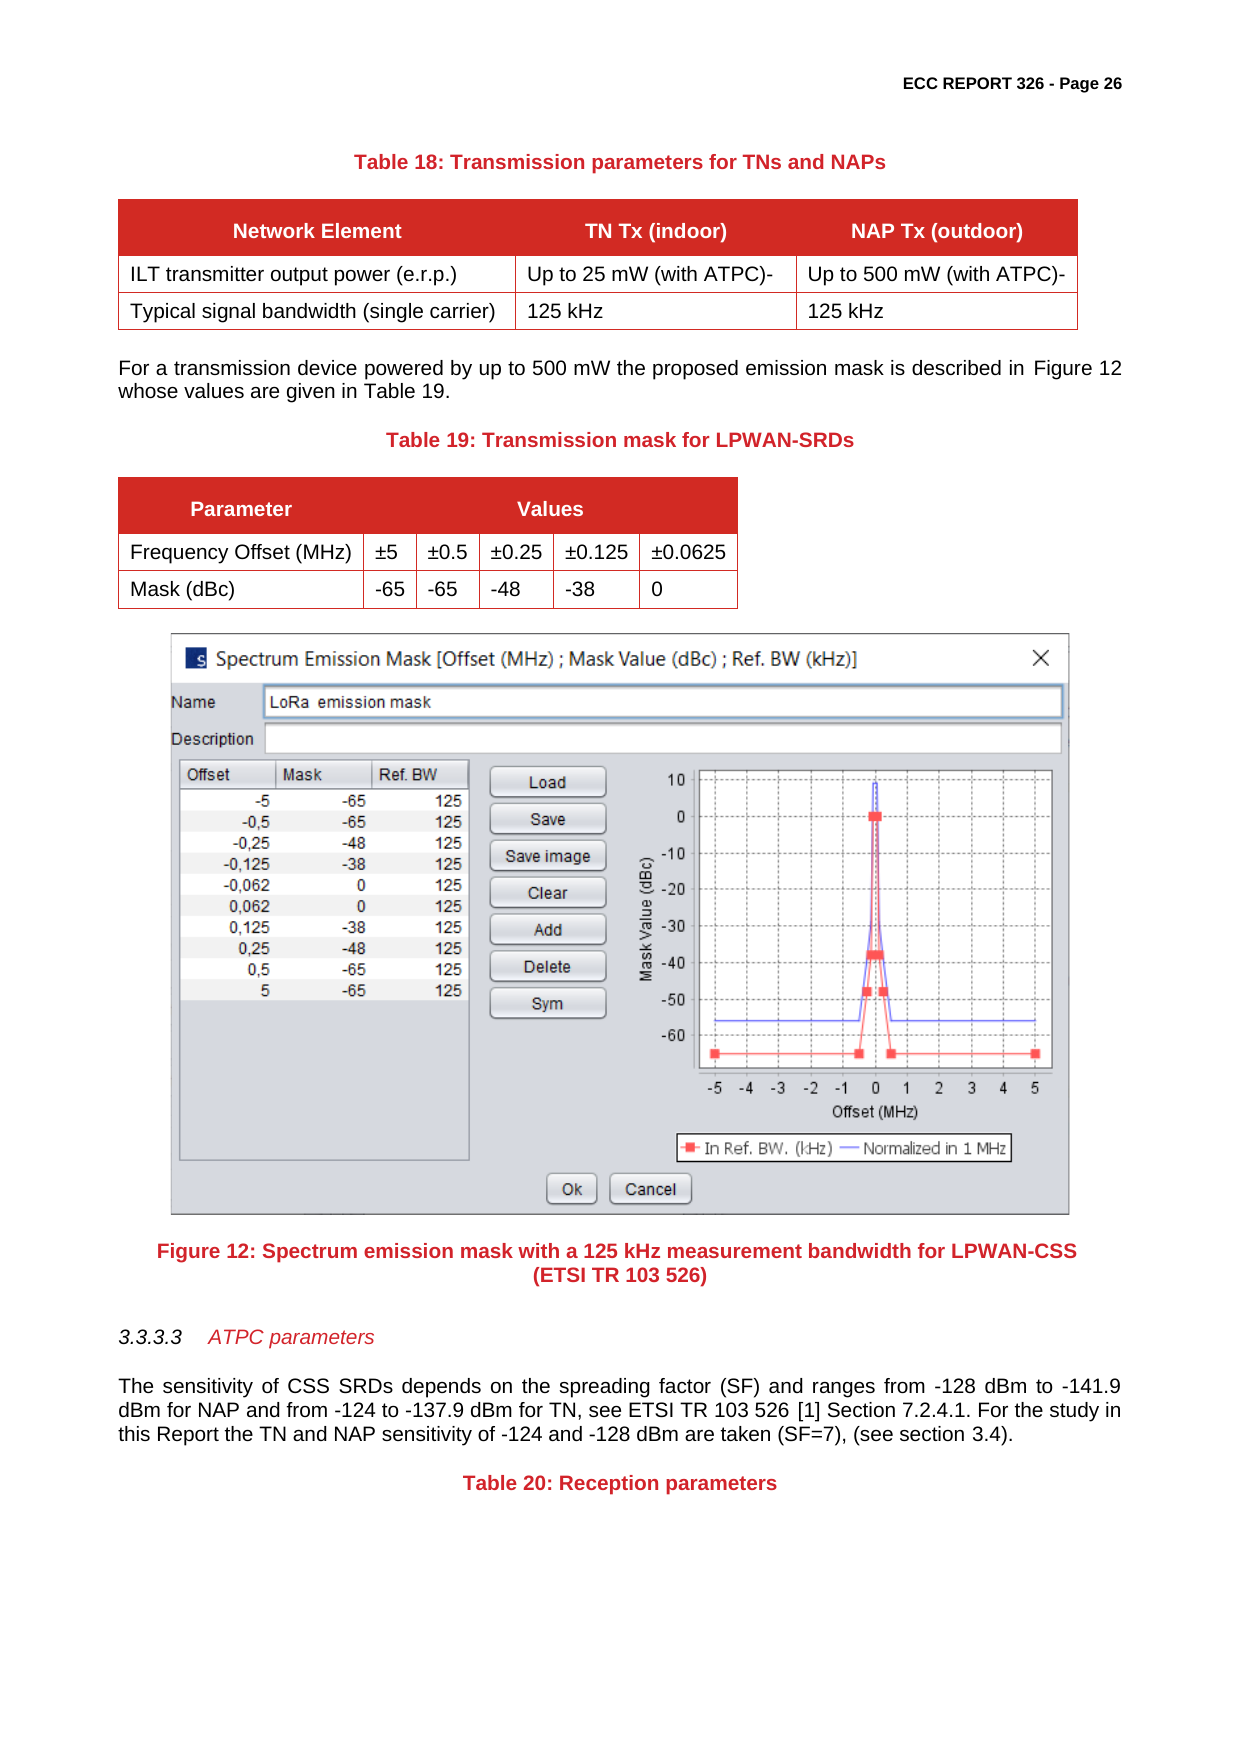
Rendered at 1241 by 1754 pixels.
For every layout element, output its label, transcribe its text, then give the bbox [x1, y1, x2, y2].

table_header Network Element [119, 200, 515, 255]
table_cell Up to 25 mW (with ATPC)- [516, 256, 796, 292]
table_header Values [364, 478, 737, 533]
table_cell Frequency Offset (MHz) [119, 534, 363, 570]
table_cell -38 [554, 571, 639, 607]
table_cell -65 [417, 571, 479, 607]
table_cell Mask (dBc) [119, 571, 363, 607]
text Table 19: Transmission mask for LPWAN-SRDs [118, 428, 1122, 452]
table_cell ±0.125 [554, 534, 639, 570]
table_cell Up to 500 mW (with ATPC)- [797, 256, 1077, 292]
text Table 18: Transmission parameters for TNs and NAPs [118, 150, 1122, 174]
table_cell ILT transmitter output power (e.r.p.) [119, 256, 515, 292]
table_header Parameter [119, 478, 363, 533]
picture [170, 633, 1070, 1215]
table_cell ±0.25 [480, 534, 553, 570]
table_header NAP Tx (outdoor) [797, 200, 1077, 255]
text For a transmission device powered by up to 500 mW the proposed emission mask is described in Figure 12 whose values are given in Table 19. [118, 355, 1122, 403]
table_header TN Tx (indoor) [516, 200, 796, 255]
text Figure 12: Spectrum emission mask with a 125 kHz measurement bandwidth for LPWAN-CSS (ETSI TR 103 526) [118, 1239, 1122, 1287]
table_cell Typical signal bandwidth (single carrier) [119, 293, 515, 329]
table_cell ±0.0625 [640, 534, 737, 570]
table_cell 125 kHz [516, 293, 796, 329]
table_cell ±0.5 [417, 534, 479, 570]
table_cell 0 [640, 571, 737, 607]
table_cell ±5 [364, 534, 416, 570]
subtitle ATPC parameters [118, 1325, 1122, 1349]
text Table 20: Reception parameters [118, 1471, 1122, 1494]
table_cell -48 [480, 571, 553, 607]
table_cell -65 [364, 571, 416, 607]
text The sensitivity of CSS SRDs depends on the spreading factor (SF) and ranges from -128 dBm to -141.9 dBm for NAP and from -124 to -137.9 dBm for TN, see ETSI TR 103 526 [1] Section 7.2.4.1. For the study in this Report the TN and NAP sensitivity of -124 and -128 dBm are taken (SF=7), (see section 3.4). [118, 1374, 1122, 1446]
table_cell 125 kHz [797, 293, 1077, 329]
